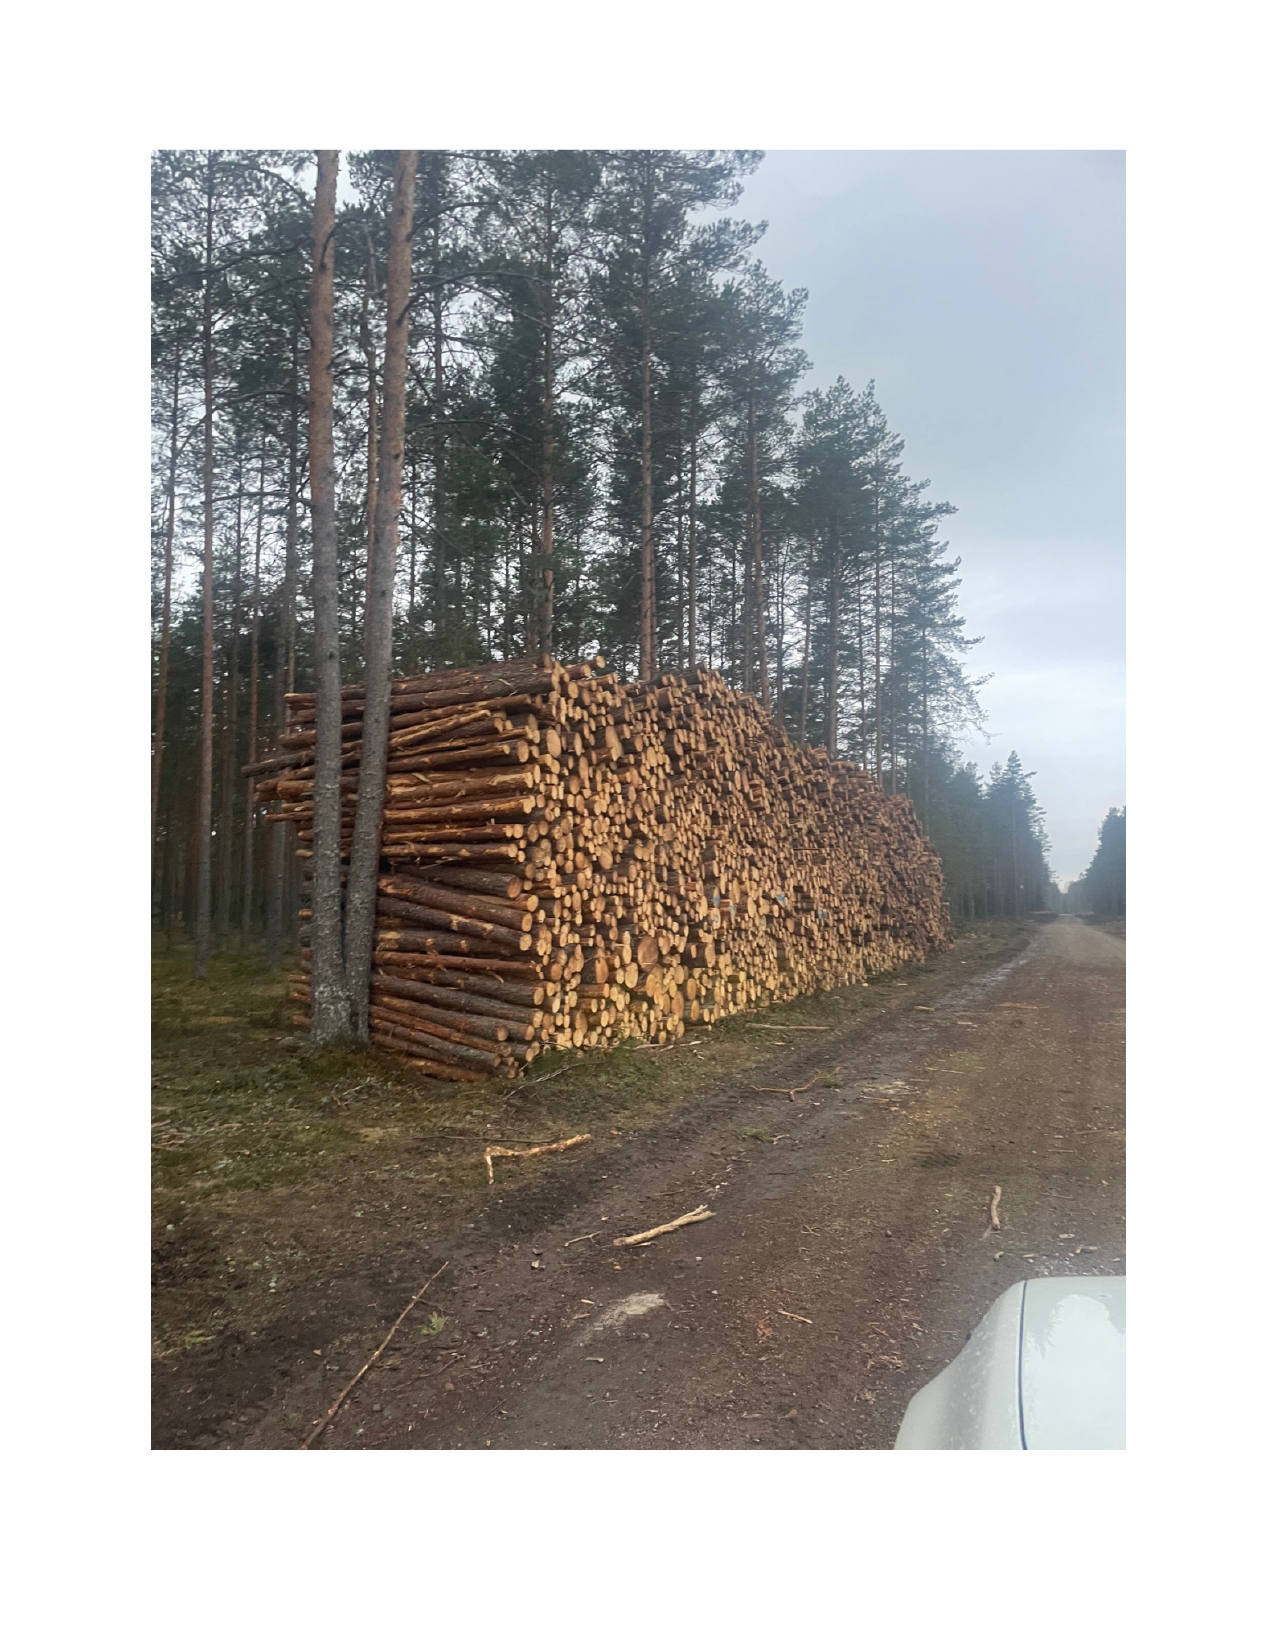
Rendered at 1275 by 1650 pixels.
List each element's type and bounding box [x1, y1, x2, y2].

picture [152, 151, 1126, 1448]
